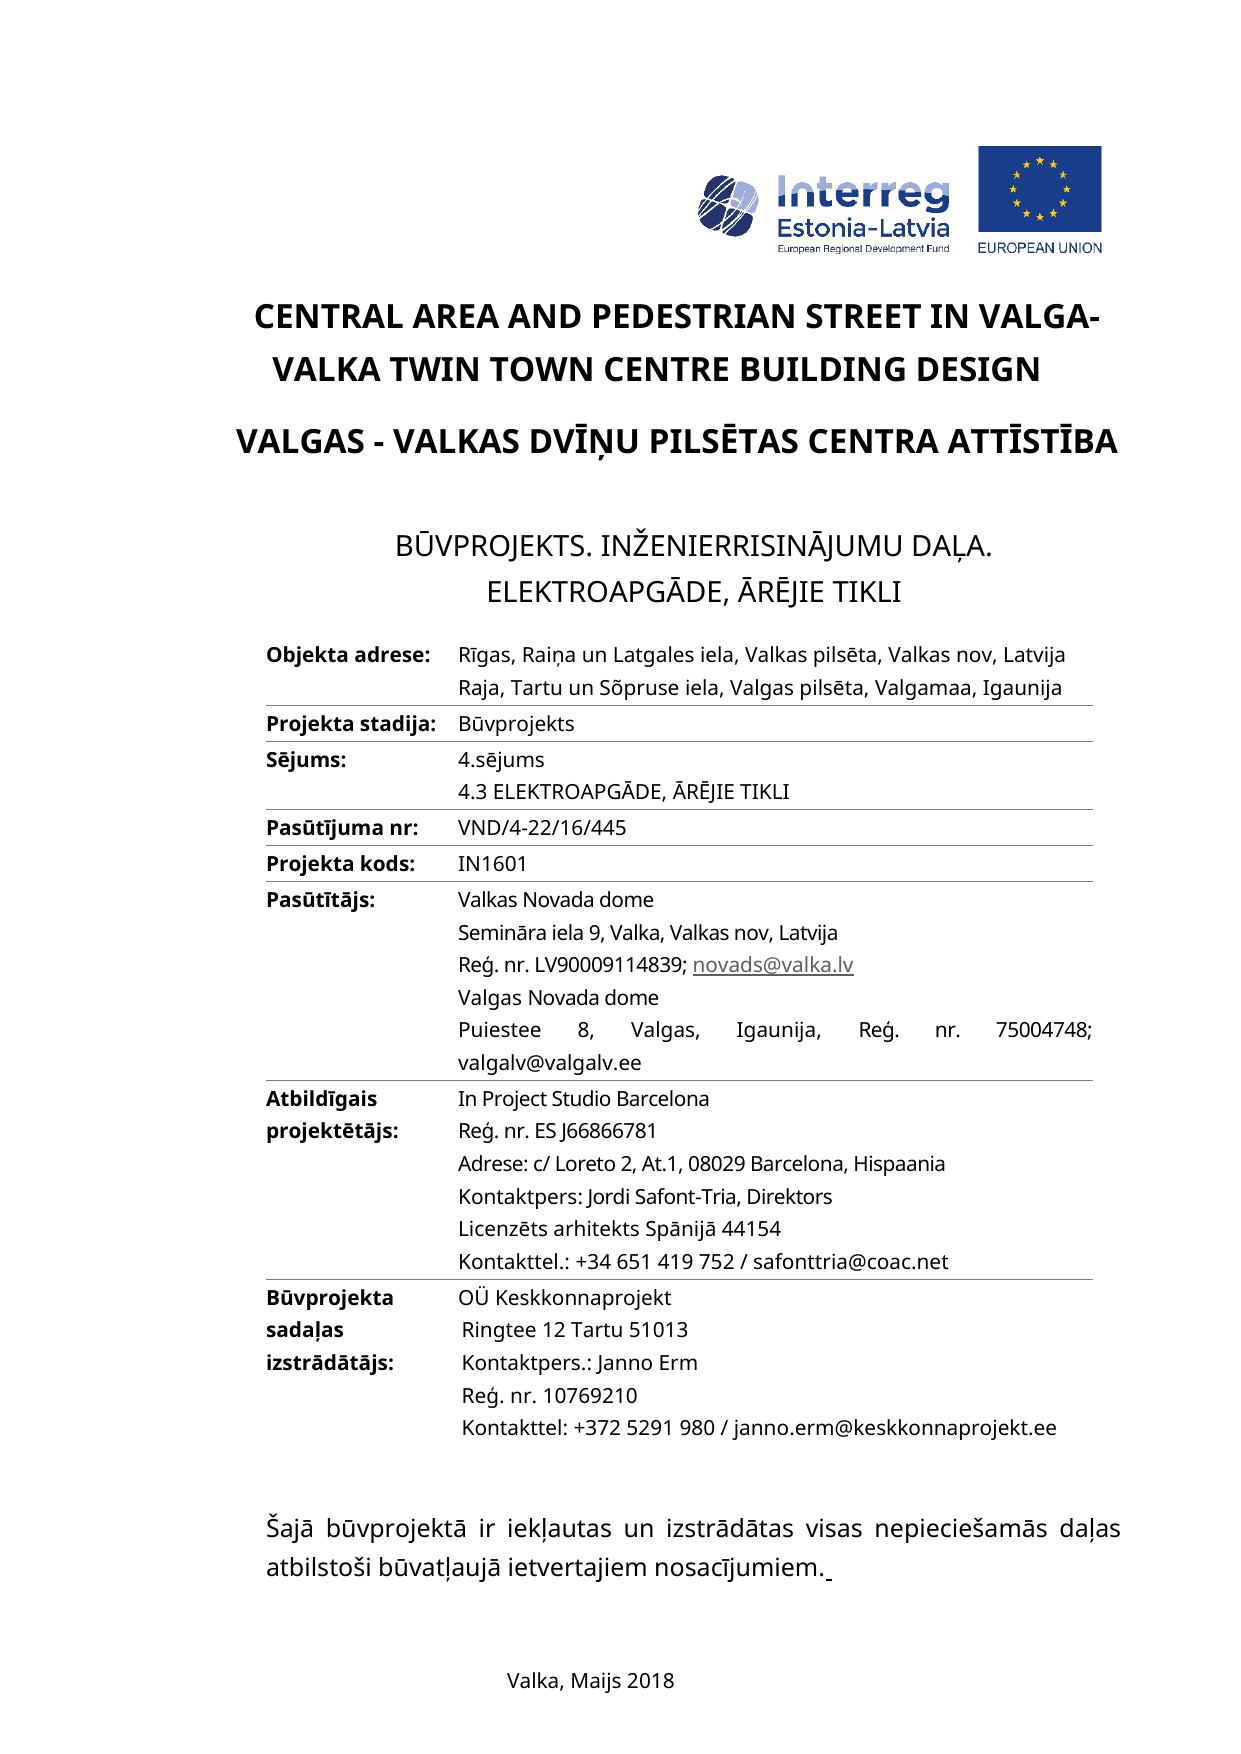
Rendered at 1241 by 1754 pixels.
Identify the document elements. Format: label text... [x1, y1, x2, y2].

table_cell Būvprojekta sadaļas izstrādātājs: [266, 1280, 458, 1445]
text VALGAS - VALKAS DVĪŅU PILSĒTAS CENTRA ATTĪSTĪBA [192, 418, 1122, 500]
picture [675, 132, 1123, 269]
text Šajā būvprojektā ir iekļautas un izstrādātas visas nepieciešamās daļas atbilstoši būvatļaujā ietvertajiem nosacījumiem. [266, 1511, 1122, 1584]
table_cell Projekta kods: [266, 846, 458, 881]
table_cell Projekta stadija: [266, 706, 458, 741]
text CENTRAL AREA AND PEDESTRIAN STREET IN VALGA-VALKA TWIN TOWN CENTRE BUILDING DESIGN [192, 293, 1122, 391]
table_cell Pasūtījuma nr: [266, 810, 458, 845]
table_cell Būvprojekts [458, 706, 1093, 741]
table_cell 4.sējums 4.3 ELEKTROAPGĀDE, ĀRĒJIE TIKLI [458, 742, 1093, 809]
text BŪVPROJEKTS. INŽENIERRISINĀJUMU DAĻA. ELEKTROAPGĀDE, ĀRĒJIE TIKLI [266, 525, 1122, 611]
table_header Rīgas, Raiņa un Latgales iela, Valkas pilsēta, Valkas nov, Latvija Raja, Tartu un Sõpruse iela, Valgas pilsēta, Valgamaa, Igaunija [458, 637, 1093, 705]
table_cell Atbildīgais projektētājs: [266, 1081, 458, 1279]
table_cell In Project Studio Barcelona Reģ. nr. ES J66866781 Adrese: c/ Loreto 2, At.1, 08029 Barcelona, Hispaania Kontaktpers: Jordi Safont-Tria, Direktors Licenzēts arhitekts Spānijā 44154 Kontakttel.: +34 651 419 752 / safonttria@coac.net [458, 1243, 1093, 1279]
table_cell Sējums: [266, 742, 458, 809]
table_header Objekta adrese: [266, 637, 458, 705]
table_cell Valkas Novada dome Semināra iela 9, Valka, Valkas nov, Latvija Reģ. nr. LV90009114839; novads@valka.lv Valgas Novada dome Puiestee 8, Valgas, Igaunija, Reģ. nr. 75004748; valgalv@valgalv.ee [458, 1011, 1093, 1080]
table_cell Pasūtītājs: [266, 882, 458, 1080]
table_cell VND/4-22/16/445 [458, 810, 1093, 845]
table_cell IN1601 [458, 846, 1093, 881]
table_cell In Project Studio Barcelona Reģ. nr. ES J66866781 Adrese: c/ Loreto 2, At.1, 08029 Barcelona, Hispaania Kontaktpers: Jordi Safont-Tria, Direktors Licenzēts arhitekts Spānijā 44154 Kontakttel.: +34 651 419 752 / safonttria@coac.net [458, 1081, 1093, 1117]
table_cell OÜ Keskkonnaprojekt Ringtee 12 Tartu 51013 Kontaktpers.: Janno Erm Reģ. nr. 10769210 Kontakttel: +372 5291 980 / janno.erm@keskkonnaprojekt.ee [458, 1280, 1093, 1445]
